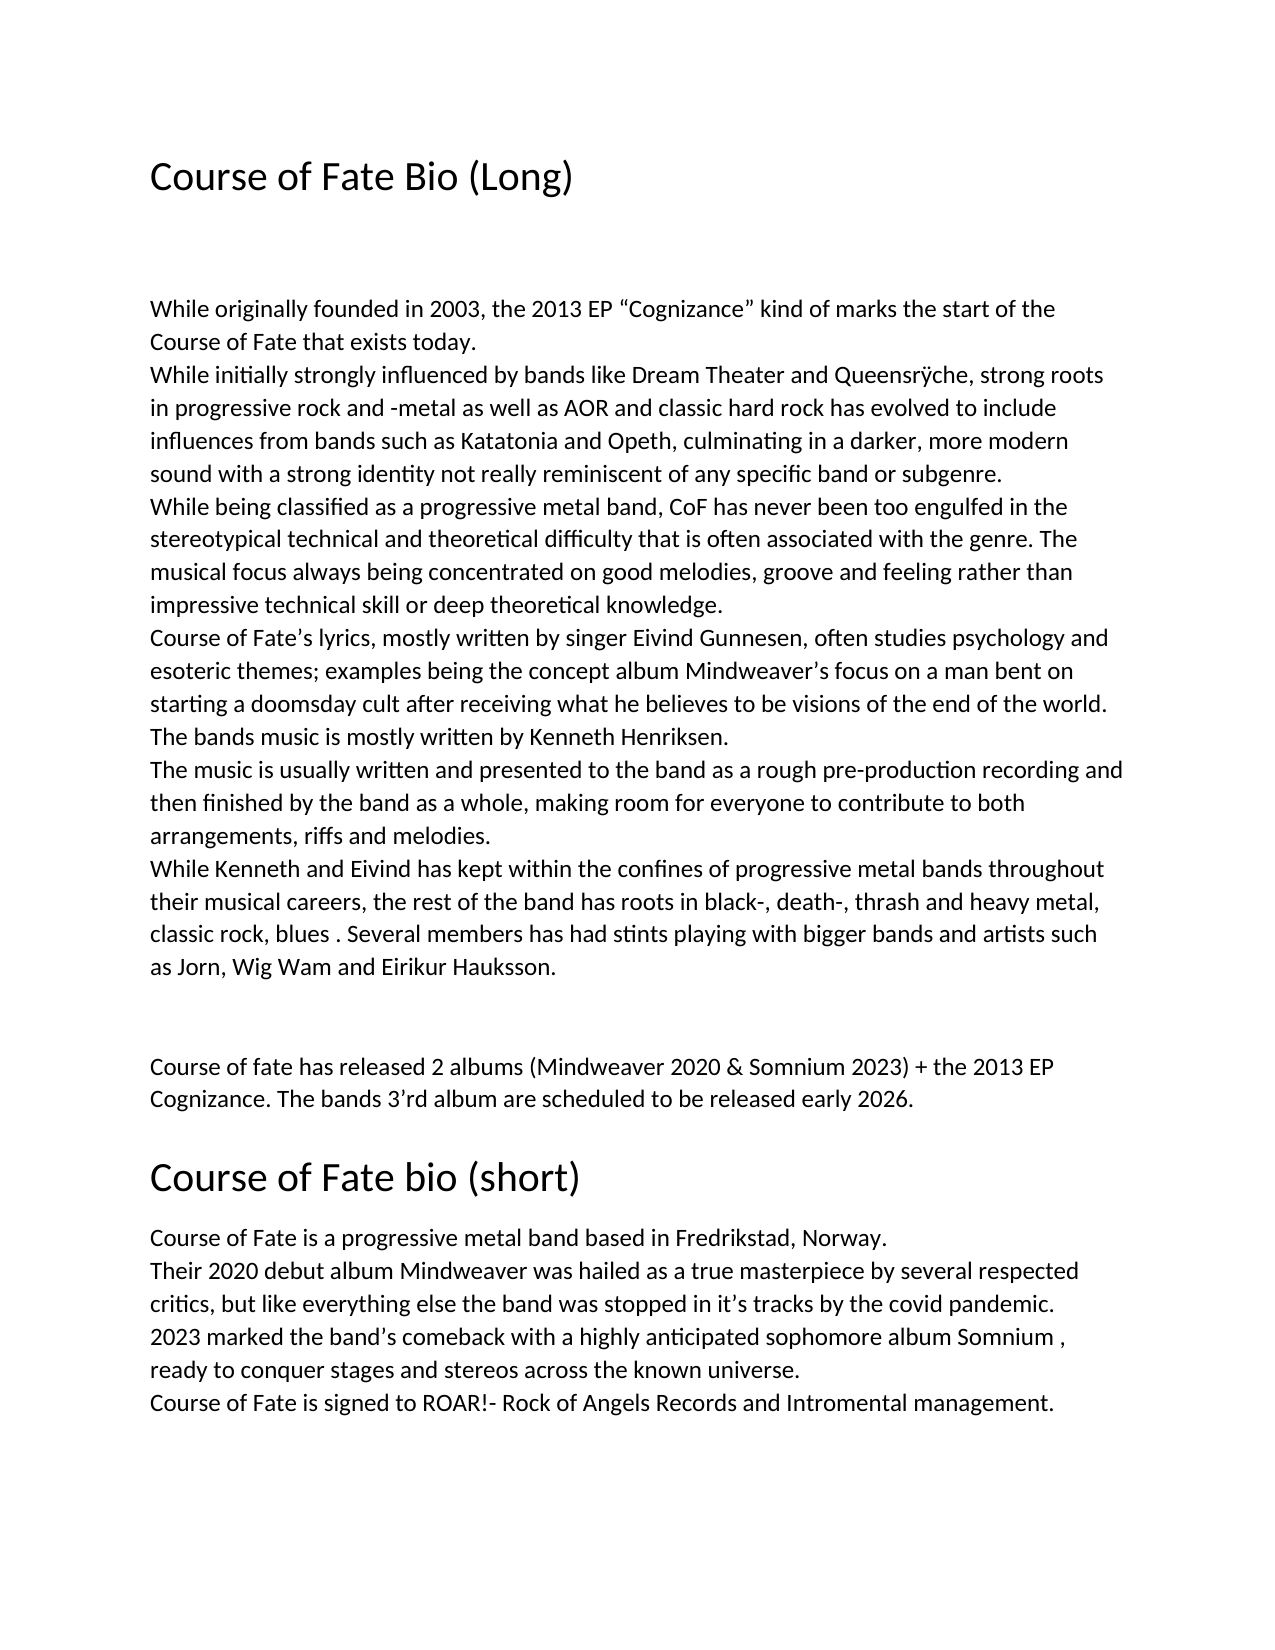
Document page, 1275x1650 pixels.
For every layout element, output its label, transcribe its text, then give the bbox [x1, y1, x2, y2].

text Course of fate has released 2 albums (Mindweaver 2020 & Somnium 2023) + the 2013 EP Cognizance. The bands 3’rd album are scheduled to be released early 2026. Course of Fate bio (short) [150, 1051, 1125, 1202]
text Course of Fate Bio (Long) [150, 150, 1125, 201]
text Course of Fate is a progressive metal band based in Fredrikstad, Norway. Their 2020 debut album Mindweaver was hailed as a true masterpiece by several respected critics, but like everything else the band was stopped in it’s tracks by the covid pandemic. 2023 marked the band’s comeback with a highly anticipated sophomore album Somnium , ready to conquer stages and stereos across the known universe. Course of Fate is signed to ROAR!- Rock of Angels Records and Intromental management. [150, 1223, 1125, 1418]
text While originally founded in 2003, the 2013 EP “Cognizance” kind of marks the start of the Course of Fate that exists today. While initially strongly influenced by bands like Dream Theater and Queensrÿche, strong roots in progressive rock and -metal as well as AOR and classic hard rock has evolved to include influences from bands such as Katatonia and Opeth, culminating in a darker, more modern sound with a strong identity not really reminiscent of any specific band or subgenre. While being classified as a progressive metal band, CoF has never been too engulfed in the stereotypical technical and theoretical difficulty that is often associated with the genre. The musical focus always being concentrated on good melodies, groove and feeling rather than impressive technical skill or deep theoretical knowledge. Course of Fate’s lyrics, mostly written by singer Eivind Gunnesen, often studies psychology and esoteric themes; examples being the concept album Mindweaver’s focus on a man bent on starting a doomsday cult after receiving what he believes to be visions of the end of the world. The bands music is mostly written by Kenneth Henriksen. The music is usually written and presented to the band as a rough pre-production recording and then finished by the band as a whole, making room for everyone to contribute to both arrangements, riffs and melodies. While Kenneth and Eivind has kept within the confines of progressive metal bands throughout their musical careers, the rest of the band has roots in black-, death-, thrash and heavy metal, classic rock, blues . Several members has had stints playing with bigger bands and artists such as Jorn, Wig Wam and Eirikur Hauksson. [150, 293, 1125, 982]
